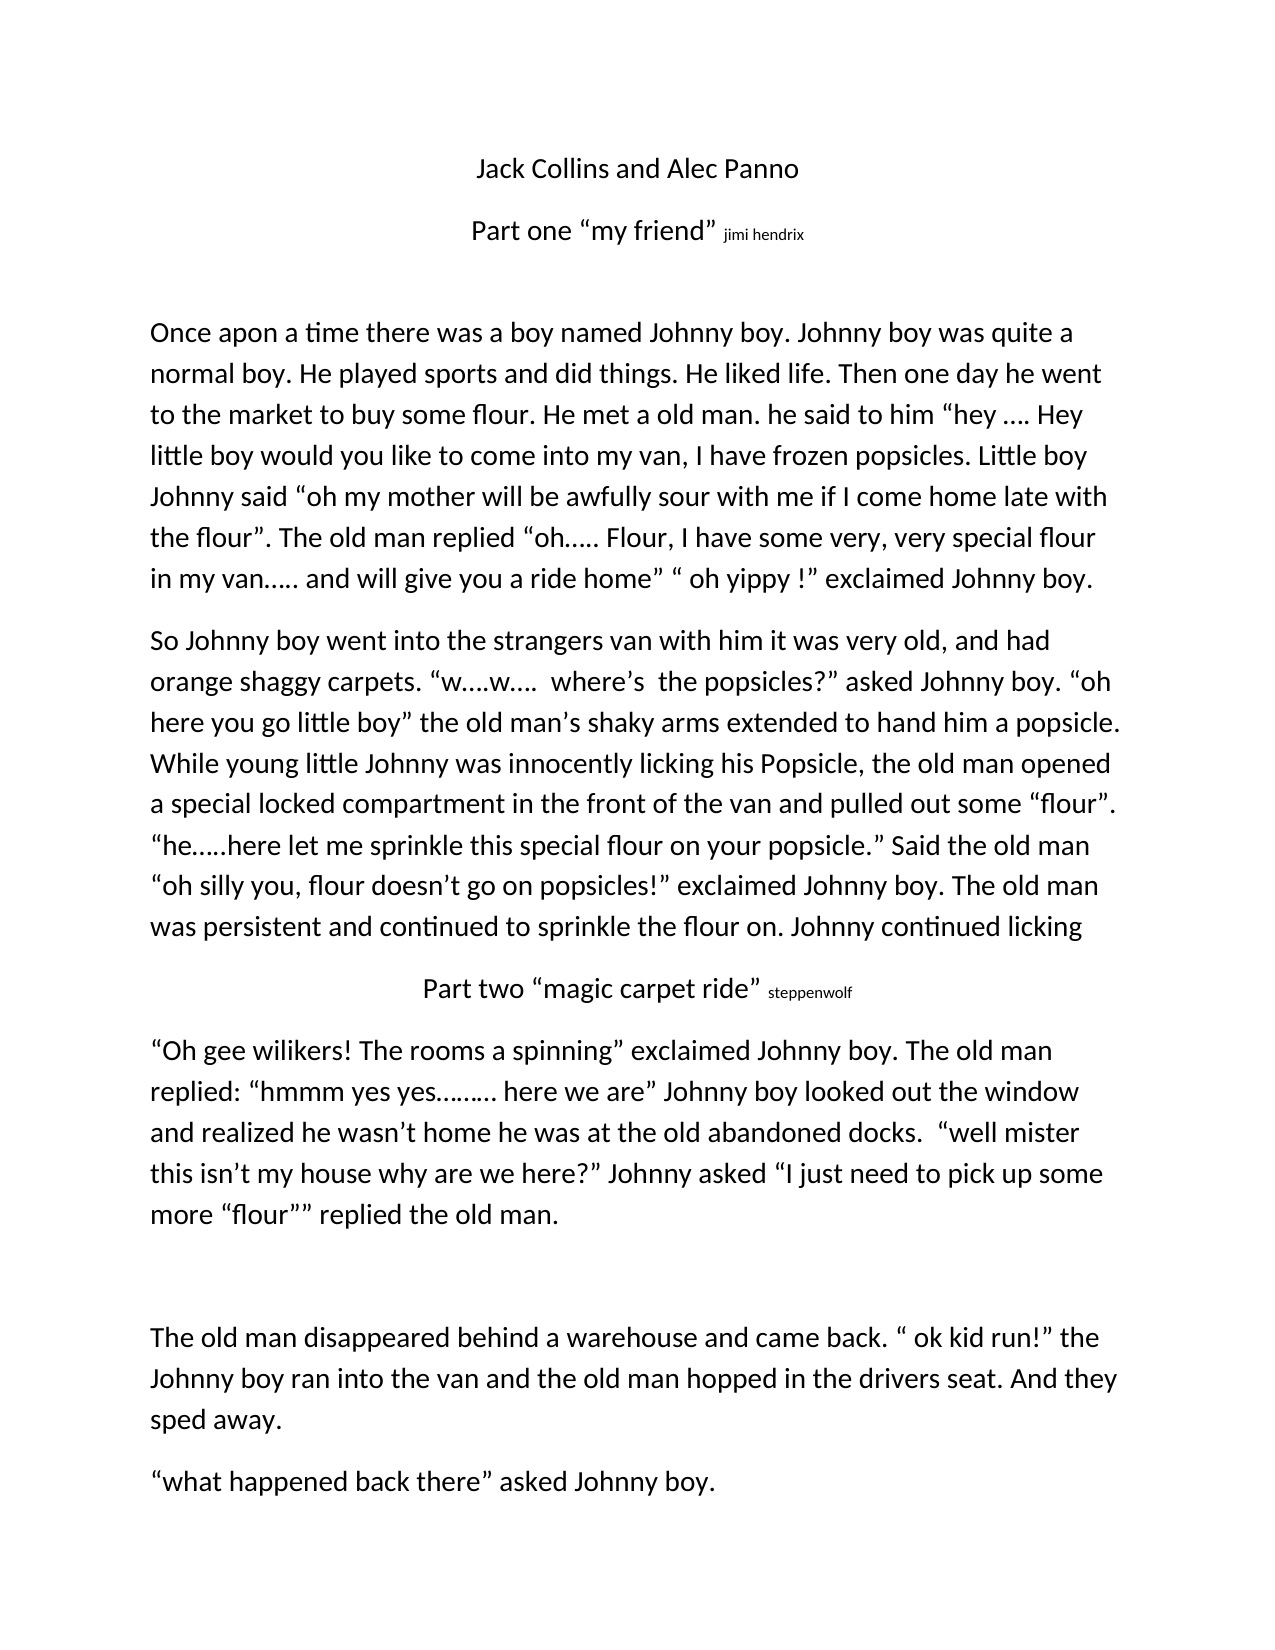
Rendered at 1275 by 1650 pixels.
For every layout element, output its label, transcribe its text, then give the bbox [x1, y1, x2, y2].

text Part two “magic carpet ride” steppenwolf [150, 970, 1125, 1006]
text Once apon a time there was a boy named Johnny boy. Johnny boy was quite a normal boy. He played sports and did things. He liked life. Then one day he went to the market to buy some flour. He met a old man. he said to him “hey …. Hey little boy would you like to come into my van, I have frozen popsicles. Little boy Johnny said “oh my mother will be awfully sour with me if I come home late with the flour”. The old man replied “oh….. Flour, I have some very, very special flour in my van….. and will give you a ride home” “ oh yippy !” exclaimed Johnny boy. [150, 273, 1125, 596]
text Jack Collins and Alec Panno [150, 150, 1125, 186]
text So Johnny boy went into the strangers van with him it was very old, and had orange shaggy carpets. “w….w…. where’s the popsicles?” asked Johnny boy. “oh here you go little boy” the old man’s shaky arms extended to hand him a popsicle. While young little Johnny was innocently licking his Popsicle, the old man opened a special locked compartment in the front of the van and pulled out some “flour”. “he…..here let me sprinkle this special flour on your popsicle.” Said the old man “oh silly you, flour doesn’t go on popsicles!” exclaimed Johnny boy. The old man was persistent and continued to sprinkle the flour on. Johnny continued licking [150, 622, 1125, 944]
text The old man disappeared behind a warehouse and came back. “ ok kid run!” the Johnny boy ran into the van and the old man hopped in the drivers seat. And they sped away. [150, 1319, 1125, 1437]
text Part one “my friend” jimi hendrix [150, 212, 1125, 247]
text “what happened back there” asked Johnny boy. [150, 1463, 1125, 1498]
text “Oh gee wilikers! The rooms a spinning” exclaimed Johnny boy. The old man replied: “hmmm yes yes……… here we are” Johnny boy looked out the window and realized he wasn’t home he was at the old abandoned docks. “well mister this isn’t my house why are we here?” Johnny asked “I just need to pick up some more “flour”” replied the old man. [150, 1032, 1125, 1231]
